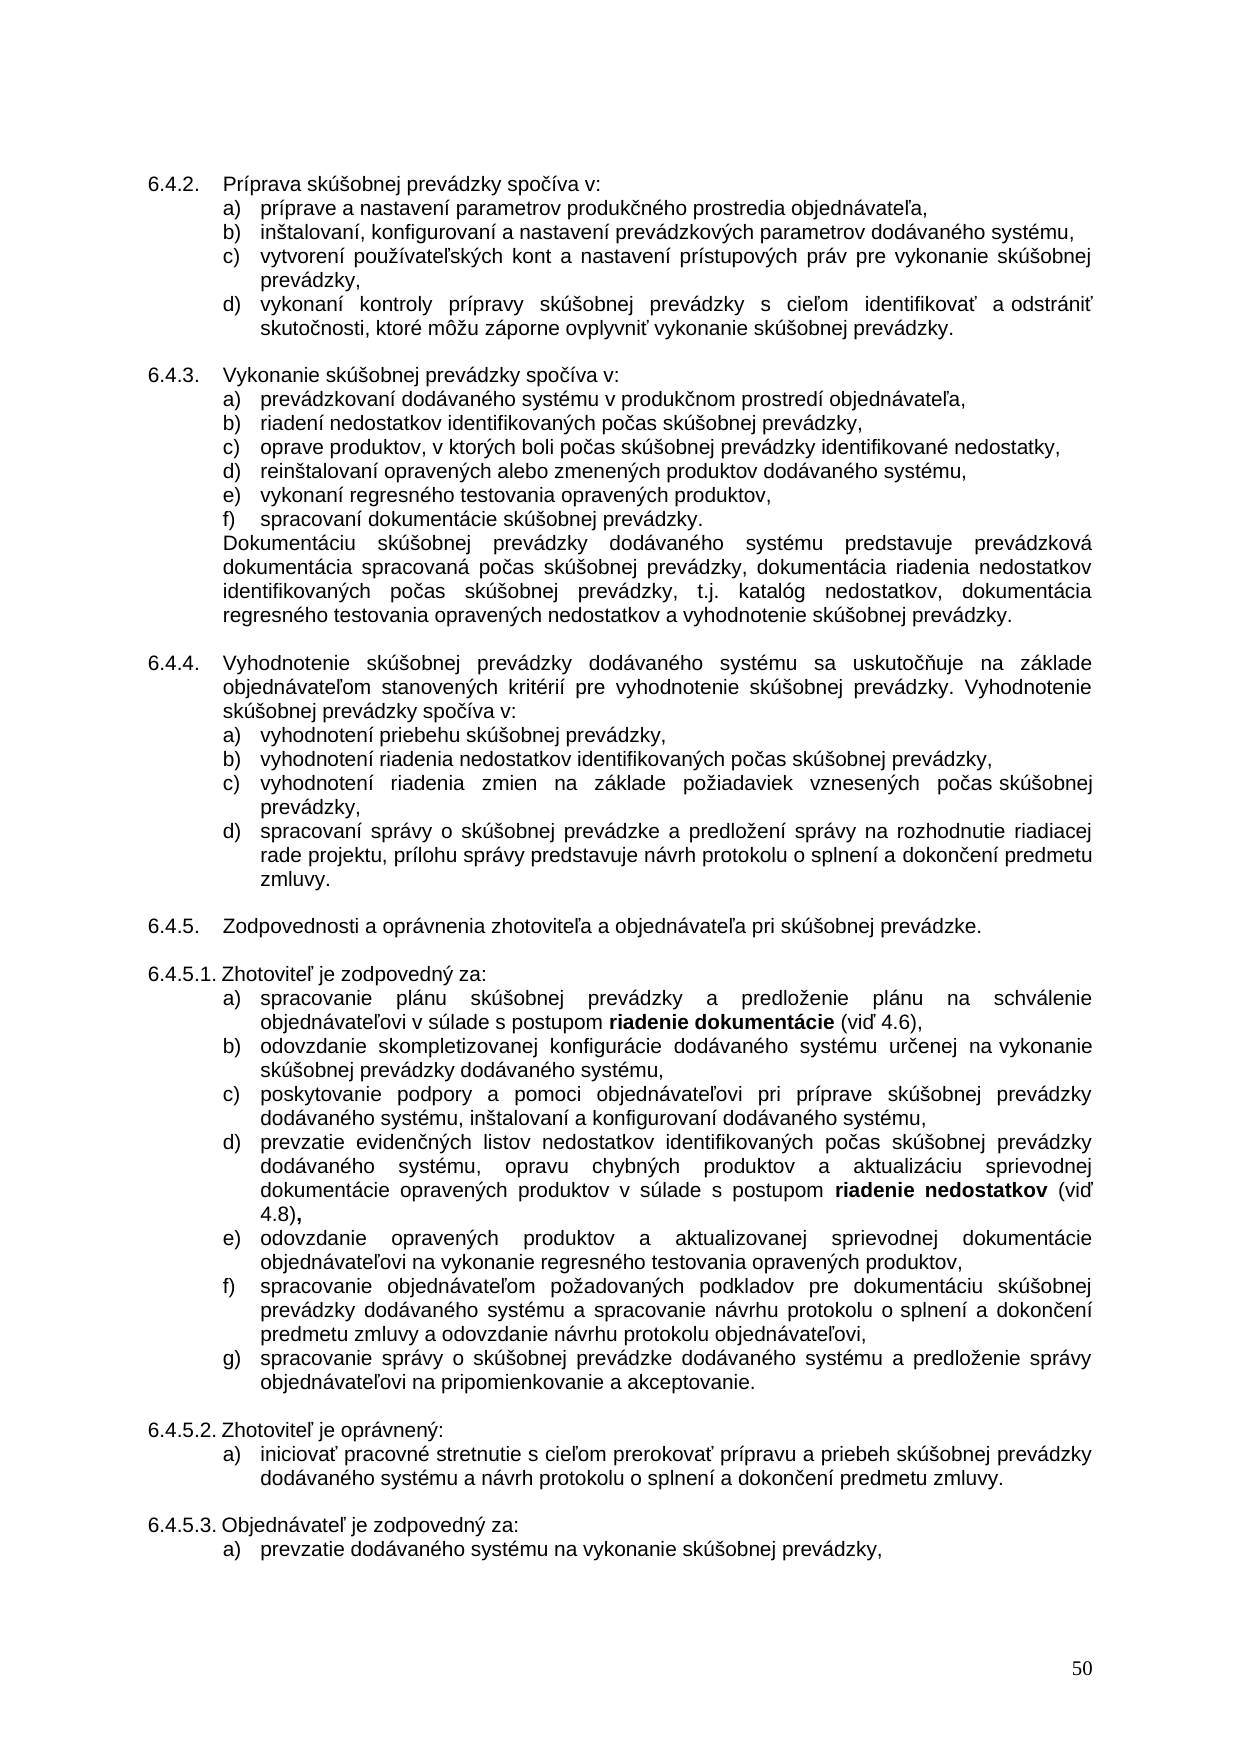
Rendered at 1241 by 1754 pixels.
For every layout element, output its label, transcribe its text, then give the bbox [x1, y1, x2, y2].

list reinštalovaní opravených alebo zmenených produktov dodávaného systému, [223, 459, 1093, 483]
list Príprava skúšobnej prevádzky spočíva v: [148, 172, 1093, 196]
list spracovanie plánu skúšobnej prevádzky a predloženie plánu na schválenie objednávateľovi v súlade s postupom riadenie dokumentácie (viď 4.6), [223, 986, 1093, 1034]
list poskytovanie podpory a pomoci objednávateľovi pri príprave skúšobnej prevádzky dodávaného systému, inštalovaní a konfigurovaní dodávaného systému, [223, 1082, 1093, 1130]
list Zhotoviteľ je oprávnený: [148, 1417, 1093, 1441]
list prevzatie evidenčných listov nedostatkov identifikovaných počas skúšobnej prevádzky dodávaného systému, opravu chybných produktov a aktualizáciu sprievodnej dokumentácie opravených produktov v súlade s postupom riadenie nedostatkov (viď 4.8), [223, 1130, 1093, 1226]
list Objednávateľ je zodpovedný za: [148, 1513, 1093, 1537]
list Vyhodnotenie skúšobnej prevádzky dodávaného systému sa uskutočňuje na základe objednávateľom stanovených kritérií pre vyhodnotenie skúšobnej prevádzky. Vyhodnotenie skúšobnej prevádzky spočíva v: [148, 651, 1093, 723]
list spracovaní správy o skúšobnej prevádzke a predložení správy na rozhodnutie riadiacej rade projektu, prílohu správy predstavuje návrh protokolu o splnení a dokončení predmetu zmluvy. [223, 818, 1093, 890]
list spracovanie správy o skúšobnej prevádzke dodávaného systému a predloženie správy objednávateľovi na pripomienkovanie a akceptovanie. [223, 1346, 1093, 1393]
list príprave a nastavení parametrov produkčného prostredia objednávateľa, [223, 196, 1093, 219]
list Zodpovednosti a oprávnenia zhotoviteľa a objednávateľa pri skúšobnej prevádzke. [148, 914, 1093, 938]
list vytvorení používateľských kont a nastavení prístupových práv pre vykonanie skúšobnej prevádzky, [223, 243, 1093, 291]
list prevzatie dodávaného systému na vykonanie skúšobnej prevádzky, [223, 1537, 1093, 1561]
list spracovaní dokumentácie skúšobnej prevádzky. [223, 507, 1093, 531]
list prevádzkovaní dodávaného systému v produkčnom prostredí objednávateľa, [223, 387, 1093, 411]
list vyhodnotení riadenia zmien na základe požiadaviek vznesených počas skúšobnej prevádzky, [223, 771, 1093, 818]
list vykonaní kontroly prípravy skúšobnej prevádzky s cieľom identifikovať a odstrániť skutočnosti, ktoré môžu záporne ovplyvniť vykonanie skúšobnej prevádzky. [223, 291, 1093, 339]
list iniciovať pracovné stretnutie s cieľom prerokovať prípravu a priebeh skúšobnej prevádzky dodávaného systému a návrh protokolu o splnení a dokončení predmetu zmluvy. [223, 1441, 1093, 1489]
list spracovanie objednávateľom požadovaných podkladov pre dokumentáciu skúšobnej prevádzky dodávaného systému a spracovanie návrhu protokolu o splnení a dokončení predmetu zmluvy a odovzdanie návrhu protokolu objednávateľovi, [223, 1274, 1093, 1346]
text Dokumentáciu skúšobnej prevádzky dodávaného systému predstavuje prevádzková dokumentácia spracovaná počas skúšobnej prevádzky, dokumentácia riadenia nedostatkov identifikovaných počas skúšobnej prevádzky, t.j. katalóg nedostatkov, dokumentácia regresného testovania opravených nedostatkov a vyhodnotenie skúšobnej prevádzky. [223, 531, 1093, 627]
list vykonaní regresného testovania opravených produktov, [223, 483, 1093, 507]
list odovzdanie skompletizovanej konfigurácie dodávaného systému určenej na vykonanie skúšobnej prevádzky dodávaného systému, [223, 1034, 1093, 1082]
list oprave produktov, v ktorých boli počas skúšobnej prevádzky identifikované nedostatky, [223, 435, 1093, 459]
list vyhodnotení priebehu skúšobnej prevádzky, [223, 723, 1093, 747]
list odovzdanie opravených produktov a aktualizovanej sprievodnej dokumentácie objednávateľovi na vykonanie regresného testovania opravených produktov, [223, 1226, 1093, 1274]
list vyhodnotení riadenia nedostatkov identifikovaných počas skúšobnej prevádzky, [223, 747, 1093, 771]
list inštalovaní, konfigurovaní a nastavení prevádzkových parametrov dodávaného systému, [223, 219, 1093, 243]
list riadení nedostatkov identifikovaných počas skúšobnej prevádzky, [223, 411, 1093, 435]
list Zhotoviteľ je zodpovedný za: [148, 962, 1093, 986]
list Vykonanie skúšobnej prevádzky spočíva v: [148, 363, 1093, 387]
